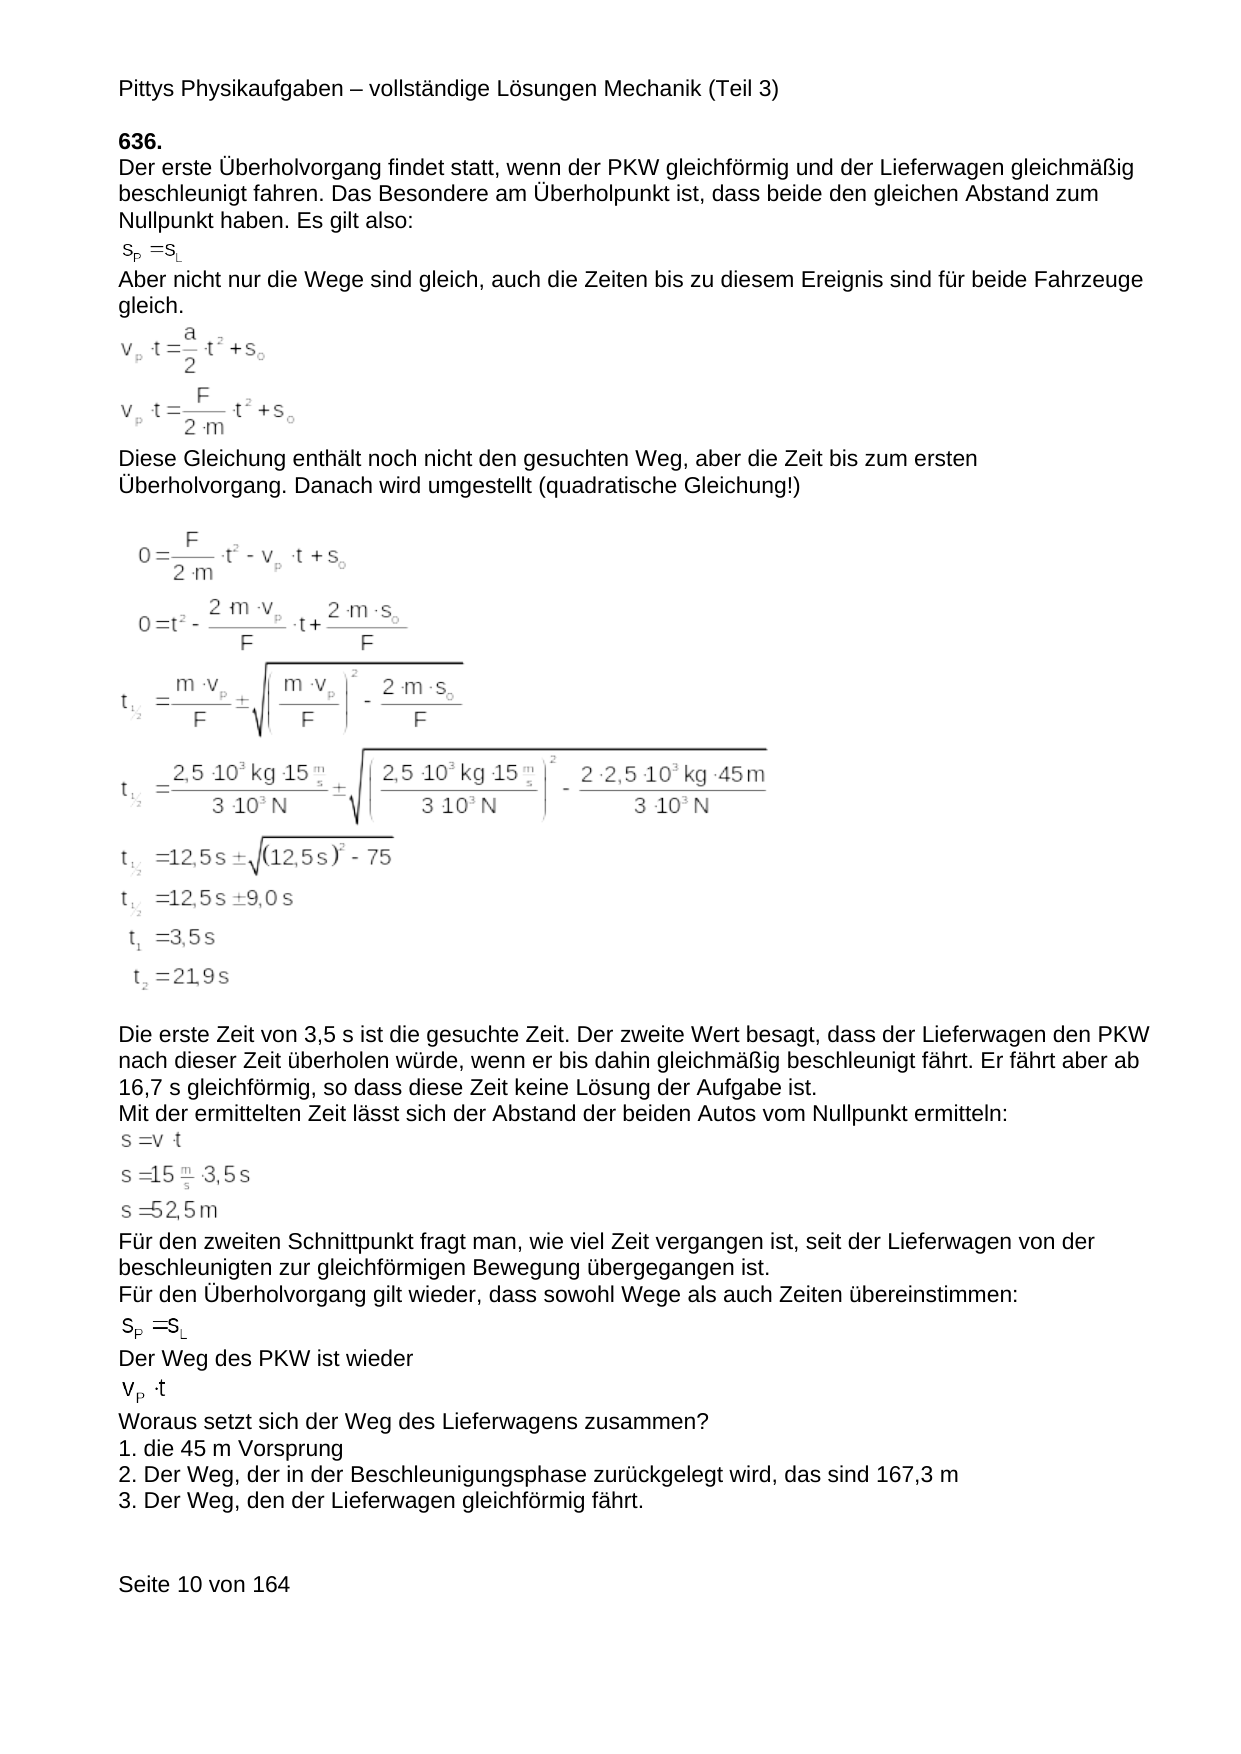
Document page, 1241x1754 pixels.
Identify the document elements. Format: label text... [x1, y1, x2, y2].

text Aber nicht nur die Wege sind gleich, auch die Zeiten bis zu diesem Ereignis sind für beide Fahrzeuge gleich. [118, 266, 1152, 319]
text Die erste Zeit von 3,5 s ist die gesuchte Zeit. Der zweite Wert besagt, dass der Lieferwagen den PKW nach dieser Zeit überholen würde, wenn er bis dahin gleichmäßig beschleunigt fährt. Er fährt aber ab 16,7 s gleichförmig, so dass diese Zeit keine Lösung der Aufgabe ist. [118, 1021, 1152, 1100]
text Der Weg des PKW ist wieder [118, 1344, 1152, 1371]
text Mit der ermittelten Zeit lässt sich der Abstand der beiden Autos vom Nullpunkt ermitteln: [118, 1100, 1152, 1126]
text 2. Der Weg, der in der Beschleunigungsphase zurückgelegt wird, das sind 167,3 m [118, 1461, 1152, 1487]
text 1. die 45 m Vorsprung [118, 1435, 1152, 1461]
text 3. Der Weg, den der Lieferwagen gleichförmig fährt. [118, 1487, 1152, 1514]
text Diese Gleichung enthält noch nicht den gesuchten Weg, aber die Zeit bis zum ersten Überholvorgang. Danach wird umgestellt (quadratische Gleichung!) [118, 445, 1152, 498]
text Der erste Überholvorgang findet statt, wenn der PKW gleichförmig und der Lieferwagen gleichmäßig beschleunigt fahren. Das Besondere am Überholpunkt ist, dass beide den gleichen Abstand zum Nullpunkt haben. Es gilt also: [118, 154, 1152, 233]
text Für den zweiten Schnittpunkt fragt man, wie viel Zeit vergangen ist, seit der Lieferwagen von der beschleunigten zur gleichförmigen Bewegung übergegangen ist. [118, 1228, 1152, 1281]
text Woraus setzt sich der Weg des Lieferwagens zusammen? [118, 1408, 1152, 1435]
text Für den Überholvorgang gilt wieder, dass sowohl Wege als auch Zeiten übereinstimmen: [118, 1281, 1152, 1307]
text 636. [118, 128, 1152, 154]
